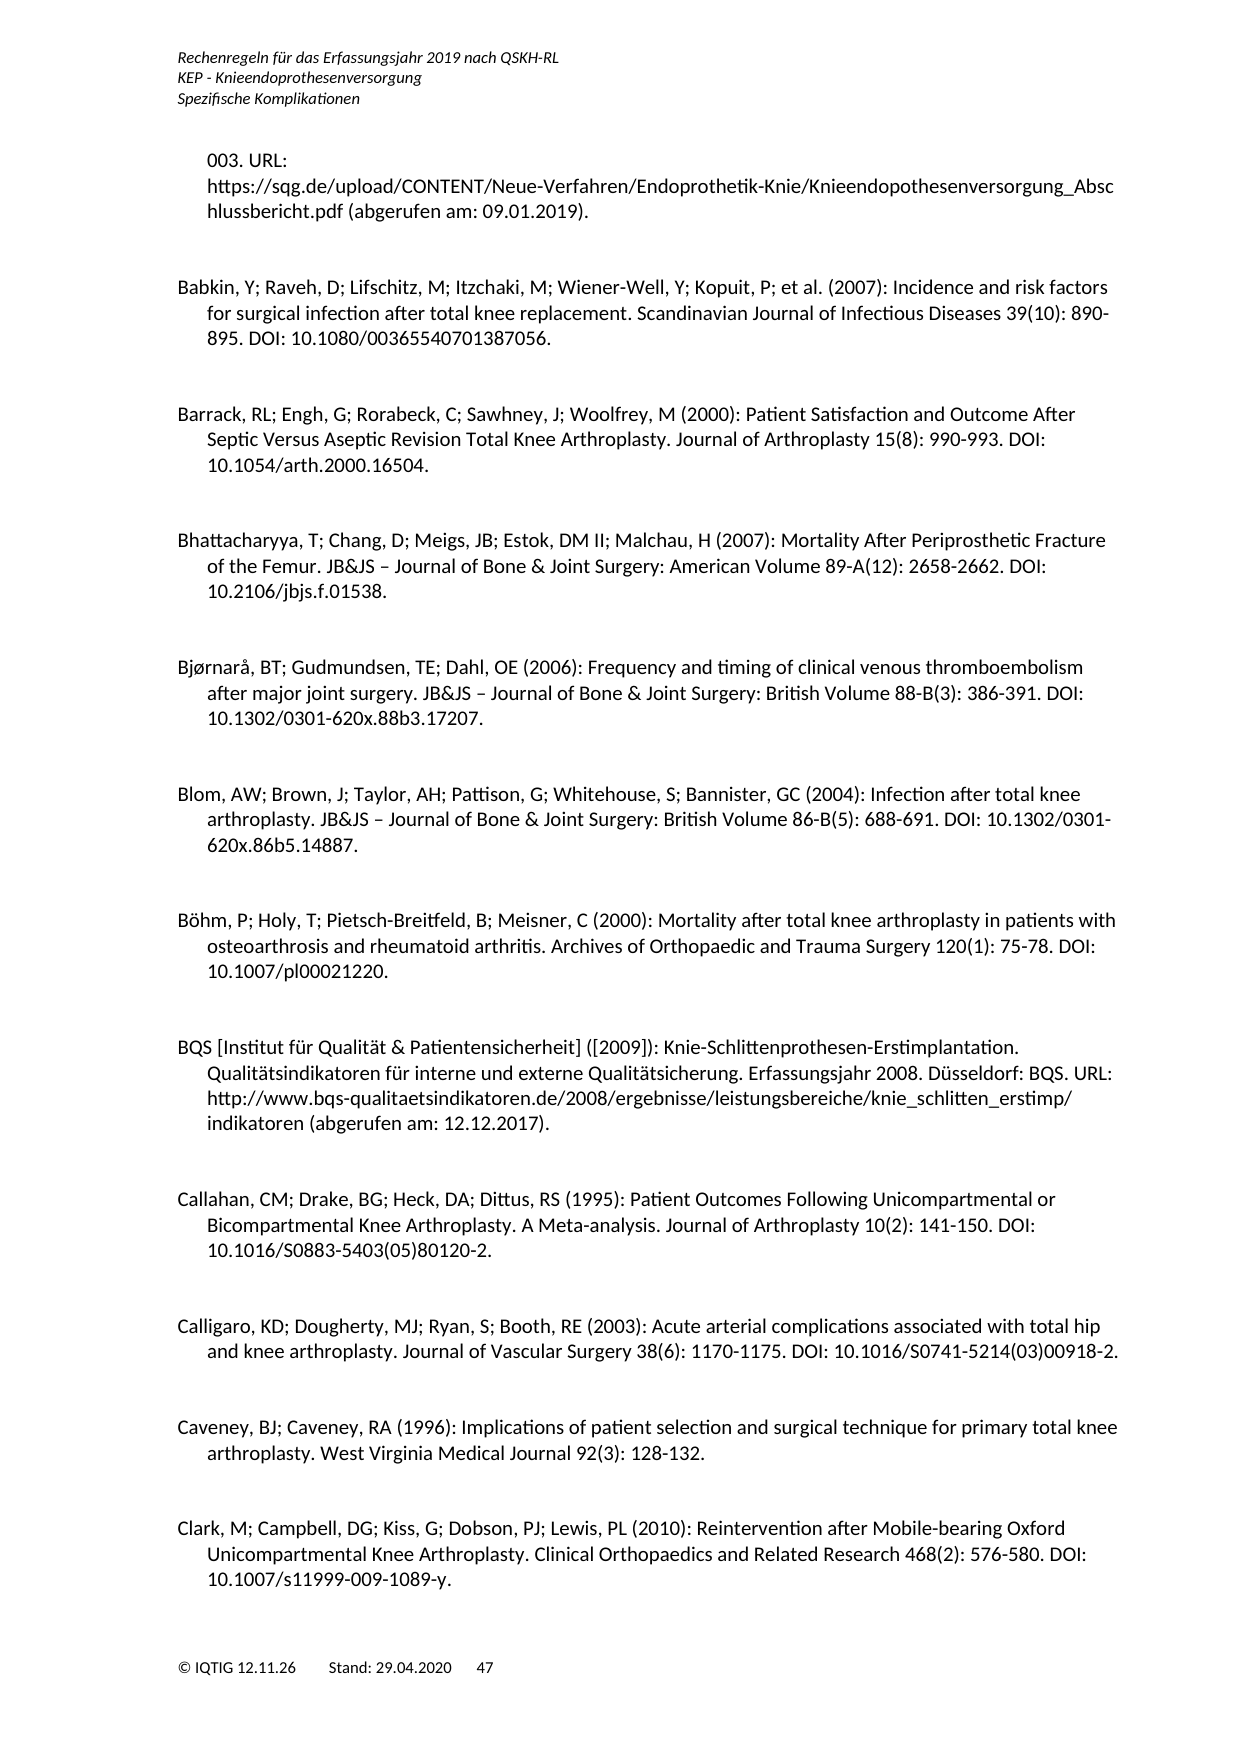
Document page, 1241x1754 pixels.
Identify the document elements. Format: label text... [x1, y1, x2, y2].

text Clark, M; Campbell, DG; Kiss, G; Dobson, PJ; Lewis, PL (2010): Reintervention after Mobile-bearing Oxford Unicompartmental Knee Arthroplasty. Clinical Orthopaedics and Related Research 468(2): 576-580. DOI: 10.1007/s11999-009-1089-y. [177, 1516, 1122, 1592]
text Blom, AW; Brown, J; Taylor, AH; Pattison, G; Whitehouse, S; Bannister, GC (2004): Infection after total knee arthroplasty. JB&JS – Journal of Bone & Joint Surgery: British Volume 86-B(5): 688-691. DOI: 10.1302/0301-620x.86b5.14887. [177, 781, 1122, 857]
text Bhattacharyya, T; Chang, D; Meigs, JB; Estok, DM II; Malchau, H (2007): Mortality After Periprosthetic Fracture of the Femur. JB&JS – Journal of Bone & Joint Surgery: American Volume 89-A(12): 2658-2662. DOI: 10.2106/jbjs.f.01538. [177, 528, 1122, 604]
text Böhm, P; Holy, T; Pietsch-Breitfeld, B; Meisner, C (2000): Mortality after total knee arthroplasty in patients with osteoarthrosis and rheumatoid arthritis. Archives of Orthopaedic and Trauma Surgery 120(1): 75-78. DOI: 10.1007/pl00021220. [177, 908, 1122, 984]
text Babkin, Y; Raveh, D; Lifschitz, M; Itzchaki, M; Wiener-Well, Y; Kopuit, P; et al. (2007): Incidence and risk factors for surgical infection after total knee replacement. Scandinavian Journal of Infectious Diseases 39(10): 890-895. DOI: 10.1080/00365540701387056. [177, 274, 1122, 351]
text Callahan, CM; Drake, BG; Heck, DA; Dittus, RS (1995): Patient Outcomes Following Unicompartmental or Bicompartmental Knee Arthroplasty. A Meta-analysis. Journal of Arthroplasty 10(2): 141-150. DOI: 10.1016/S0883-5403(05)80120-2. [177, 1186, 1122, 1263]
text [177, 148, 1122, 224]
text Barrack, RL; Engh, G; Rorabeck, C; Sawhney, J; Woolfrey, M (2000): Patient Satisfaction and Outcome After Septic Versus Aseptic Revision Total Knee Arthroplasty. Journal of Arthroplasty 15(8): 990-993. DOI: 10.1054/arth.2000.16504. [177, 401, 1122, 477]
text Calligaro, KD; Dougherty, MJ; Ryan, S; Booth, RE (2003): Acute arterial complications associated with total hip and knee arthroplasty. Journal of Vascular Surgery 38(6): 1170-1175. DOI: 10.1016/S0741-5214(03)00918-2. [177, 1313, 1122, 1364]
text BQS [Institut für Qualität & Patientensicherheit] ([2009]): Knie-Schlittenprothesen-Erstimplantation. Qualitätsindikatoren für interne und externe Qualitätsicherung. Erfassungsjahr 2008. Düsseldorf: BQS. URL: http://www.bqs-qualitaetsindikatoren.de/2008/ergebnisse/leistungsbereiche/knie_schlitten_erstimp/indikatoren (abgerufen am: 12.12.2017). [177, 1034, 1122, 1136]
text Caveney, BJ; Caveney, RA (1996): Implications of patient selection and surgical technique for primary total knee arthroplasty. West Virginia Medical Journal 92(3): 128-132. [177, 1414, 1122, 1465]
text Bjørnarå, BT; Gudmundsen, TE; Dahl, OE (2006): Frequency and timing of clinical venous thromboembolism after major joint surgery. JB&JS – Journal of Bone & Joint Surgery: British Volume 88-B(3): 386-391. DOI: 10.1302/0301-620x.88b3.17207. [177, 654, 1122, 731]
